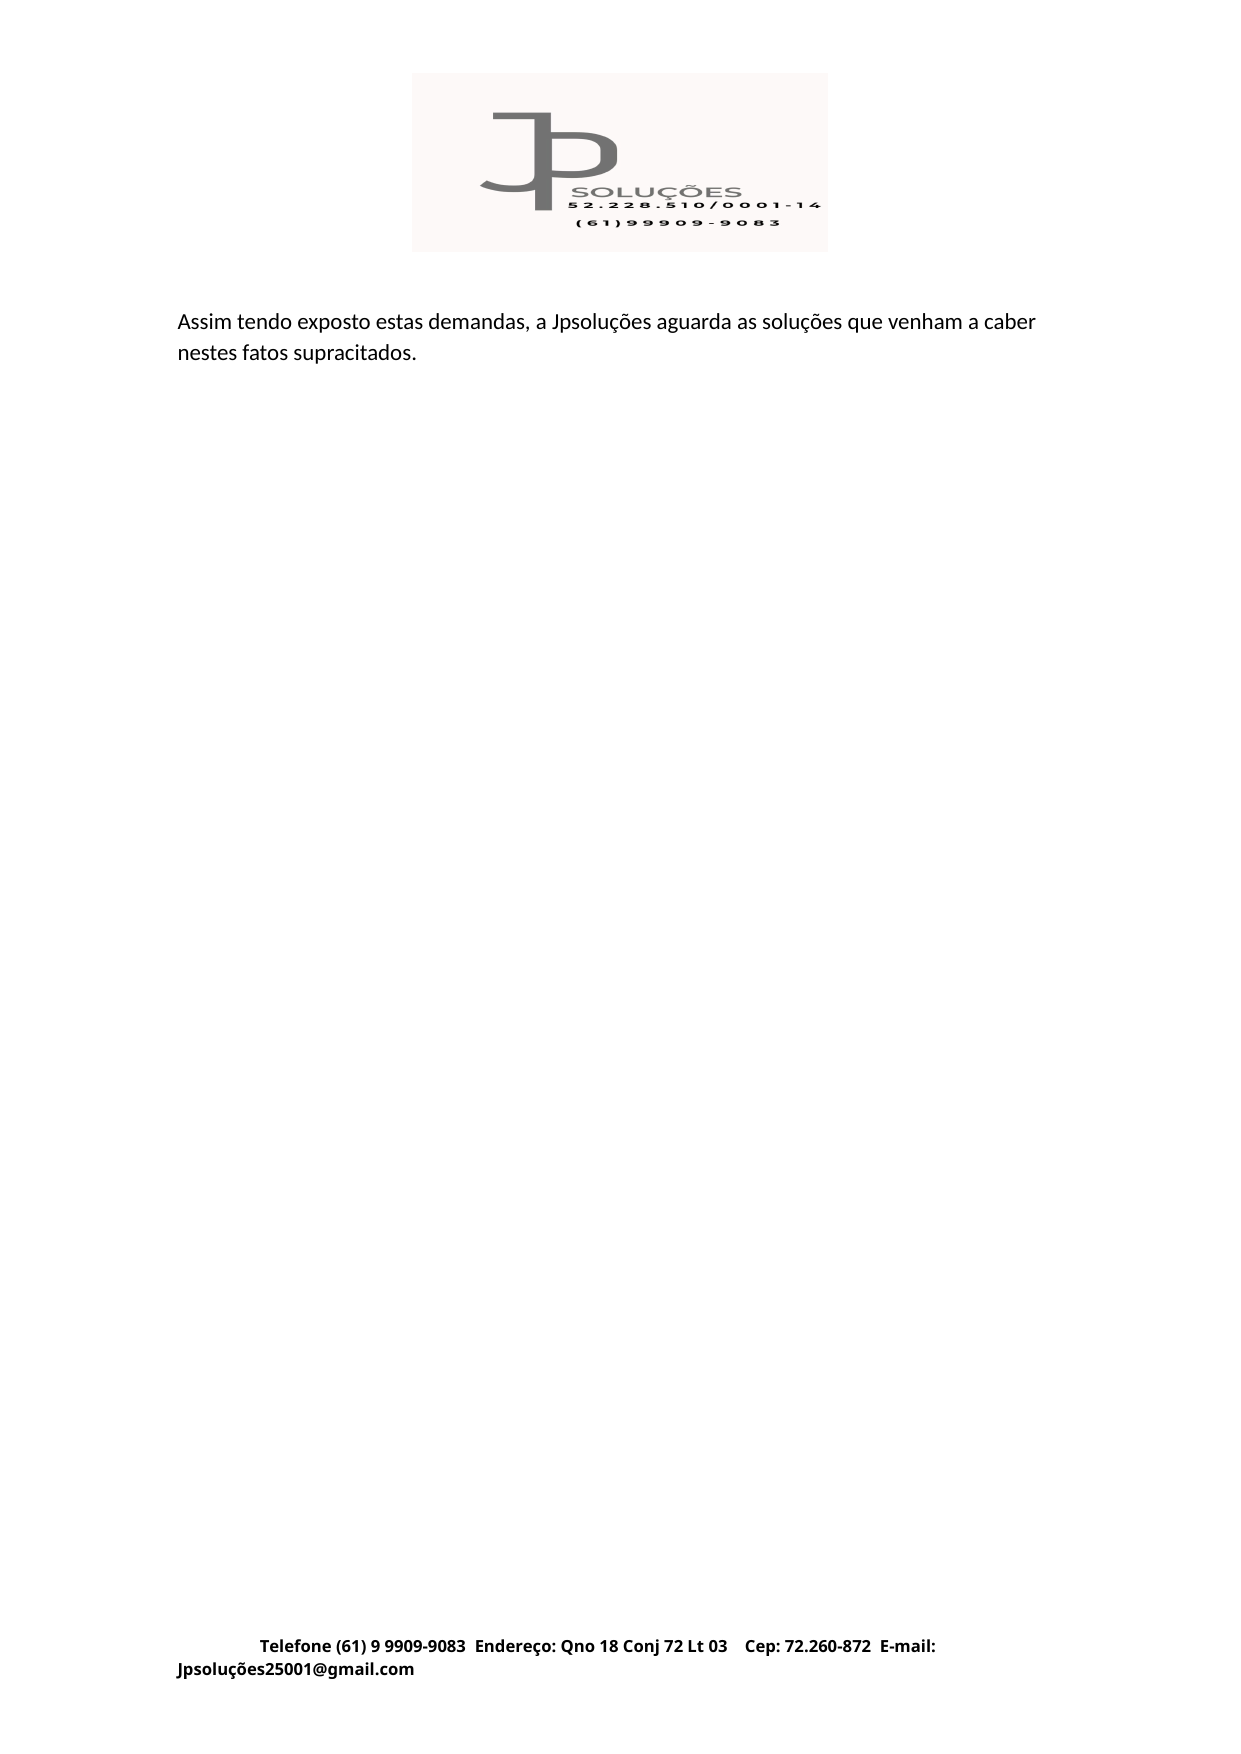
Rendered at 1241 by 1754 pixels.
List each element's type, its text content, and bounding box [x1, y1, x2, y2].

text Assim tendo exposto estas demandas, a Jpsoluções aguarda as soluções que venham a caber nestes fatos supracitados. [177, 307, 1063, 366]
picture [412, 73, 828, 252]
